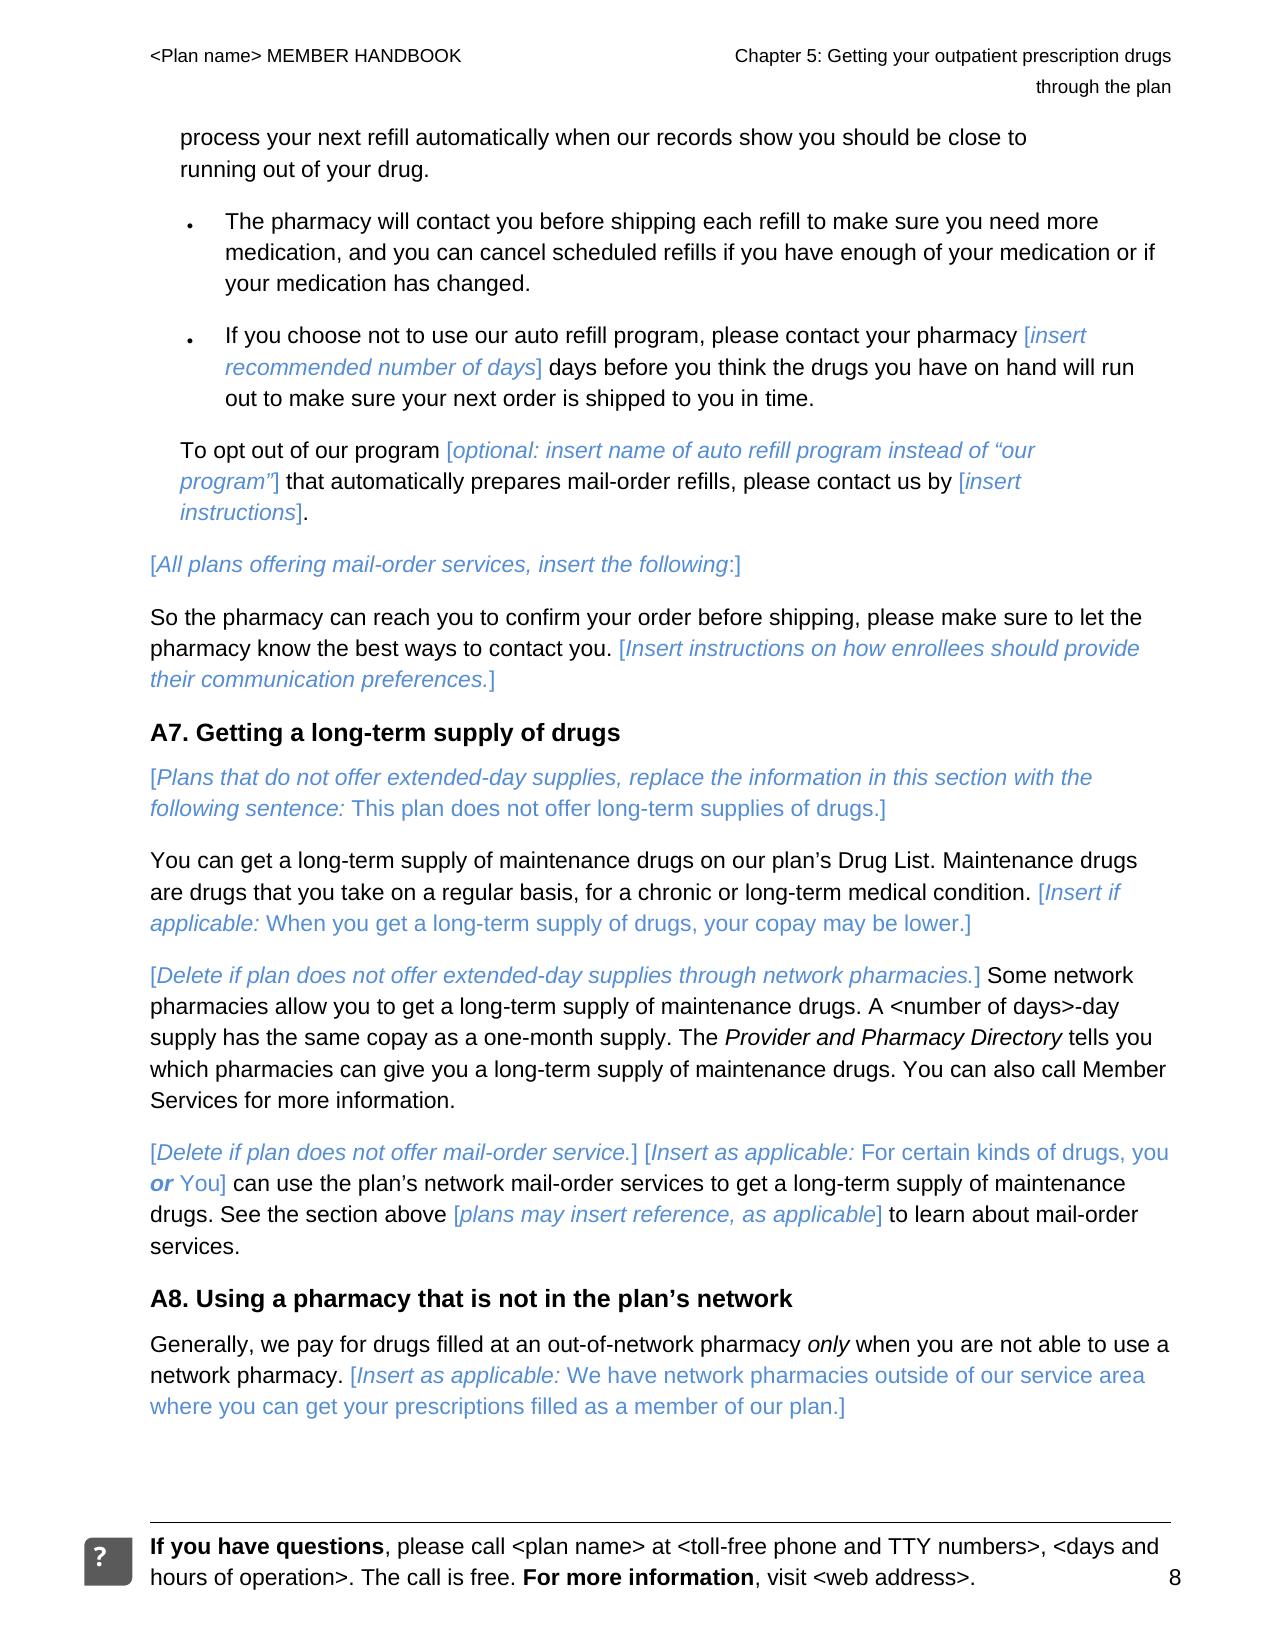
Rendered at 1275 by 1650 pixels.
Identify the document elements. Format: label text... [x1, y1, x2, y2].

list If you choose not to use our auto refill program, please contact your pharmacy [insert recommended number of days] days before you think the drugs you have on hand will run out to make sure your next order is shipped to you in time. [187, 319, 1171, 412]
text [Delete if plan does not offer mail-order service.] [Insert as applicable: For certain kinds of drugs, you or You] can use the plan’s network mail-order services to get a long-term supply of maintenance drugs. See the section above [plans may insert reference, as applicable] to learn about mail-order services. [150, 1135, 1171, 1260]
list To opt out of our program [optional: insert name of auto refill program instead of “our program”] that automatically prepares mail-order refills, please contact us by [insert instructions]. [180, 433, 1096, 527]
text Generally, we pay for drugs filled at an out-of-network pharmacy only when you are not able to use a network pharmacy. [Insert as applicable: We have network pharmacies outside of our service area where you can get your prescriptions filled as a member of our plan.] [150, 1327, 1171, 1421]
text [Plans that do not offer extended-day supplies, replace the information in this section with the following sentence: This plan does not offer long-term supplies of drugs.] [150, 760, 1171, 823]
text You can get a long-term supply of maintenance drugs on our plan’s Drug List. Maintenance drugs are drugs that you take on a regular basis, for a chronic or long-term medical condition. [Insert if applicable: When you get a long-term supply of drugs, your copay may be lower.] [150, 844, 1171, 937]
list [All plans offering mail-order services, insert the following:] [150, 548, 1171, 579]
subtitle A8. Using a pharmacy that is not in the plan’s network [150, 1281, 1096, 1314]
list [180, 121, 1096, 183]
list So the pharmacy can reach you to confirm your order before shipping, please make sure to let the pharmacy know the best ways to contact you. [Insert instructions on how enrollees should provide their communication preferences.] [150, 600, 1171, 694]
list The pharmacy will contact you before shipping each refill to make sure you need more medication, and you can cancel scheduled refills if you have enough of your medication or if your medication has changed. [187, 204, 1171, 298]
text [Delete if plan does not offer extended-day supplies through network pharmacies.] Some network pharmacies allow you to get a long-term supply of maintenance drugs. A <number of days>-day supply has the same copay as a one-month supply. The Provider and Pharmacy Directory tells you which pharmacies can give you a long-term supply of maintenance drugs. You can also call Member Services for more information. [150, 958, 1171, 1114]
subtitle A7. Getting a long-term supply of drugs [150, 714, 1096, 748]
